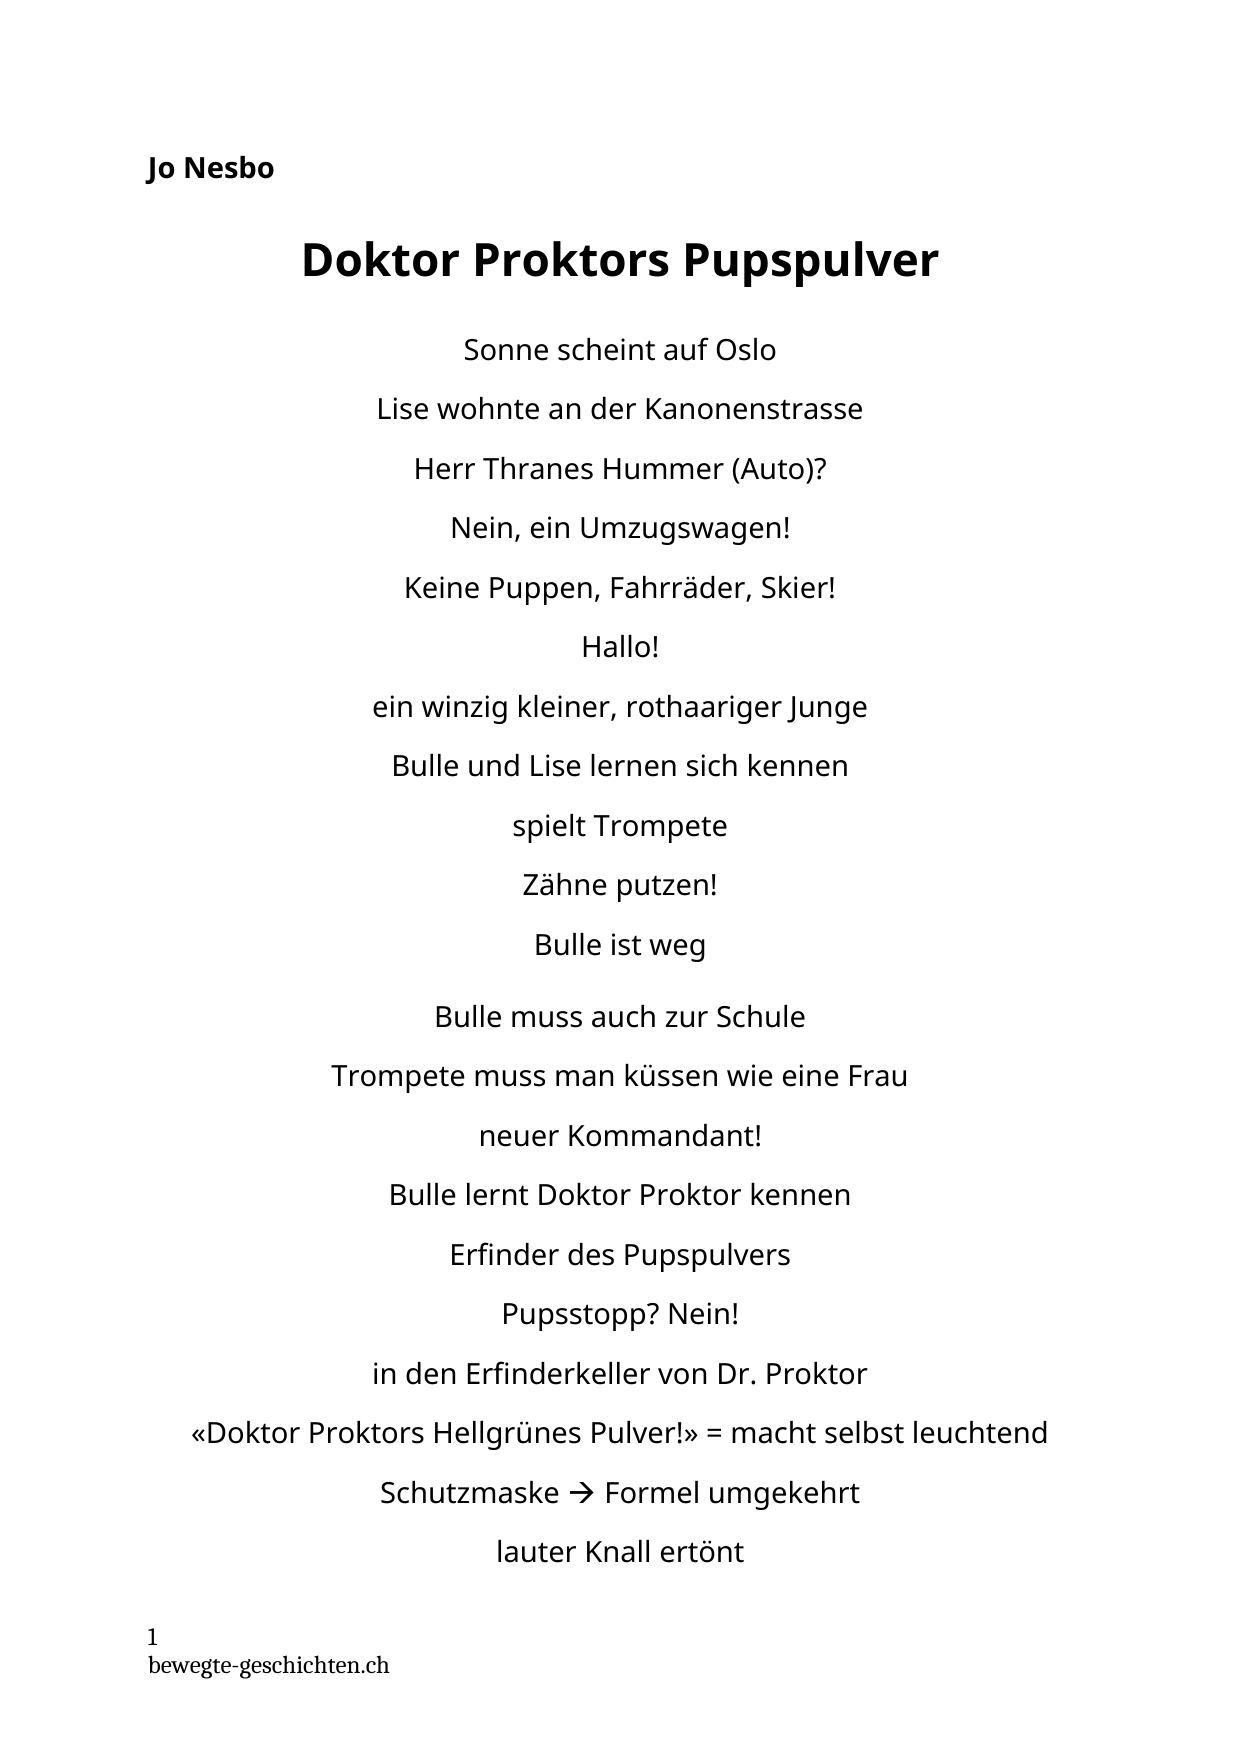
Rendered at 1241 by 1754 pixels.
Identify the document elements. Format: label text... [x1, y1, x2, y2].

text Lise wohnte an der Kanonenstrasse [148, 388, 1093, 428]
text Pupsstopp? Nein! [148, 1293, 1093, 1333]
text Sonne scheint auf Oslo [148, 329, 1093, 369]
text «Doktor Proktors Hellgrünes Pulver!» = macht selbst leuchtend [148, 1412, 1093, 1452]
text Bulle und Lise lernen sich kennen [148, 745, 1093, 785]
text Zähne putzen! [148, 864, 1093, 904]
text Hallo! [148, 626, 1093, 666]
text Trompete muss man küssen wie eine Frau [148, 1056, 1093, 1095]
text Erfinder des Pupspulvers [148, 1234, 1093, 1274]
text ein winzig kleiner, rothaariger Junge [148, 686, 1093, 726]
text Doktor Proktors Pupspulver [148, 227, 1093, 289]
text Bulle ist weg [148, 924, 1093, 963]
text neuer Kommandant! [148, 1115, 1093, 1155]
text Schutzmaske Formel umgekehrt [148, 1472, 1093, 1512]
text Bulle lernt Doktor Proktor kennen [148, 1174, 1093, 1214]
text Bulle muss auch zur Schule [148, 996, 1093, 1036]
text in den Erfinderkeller von Dr. Proktor [148, 1353, 1093, 1393]
text spielt Trompete [148, 805, 1093, 844]
text Herr Thranes Hummer (Auto)? [148, 448, 1093, 488]
text Jo Nesbo [148, 148, 1093, 187]
text Nein, ein Umzugswagen! [148, 507, 1093, 547]
text lauter Knall ertönt [148, 1531, 1093, 1571]
text Keine Puppen, Fahrräder, Skier! [148, 567, 1093, 607]
